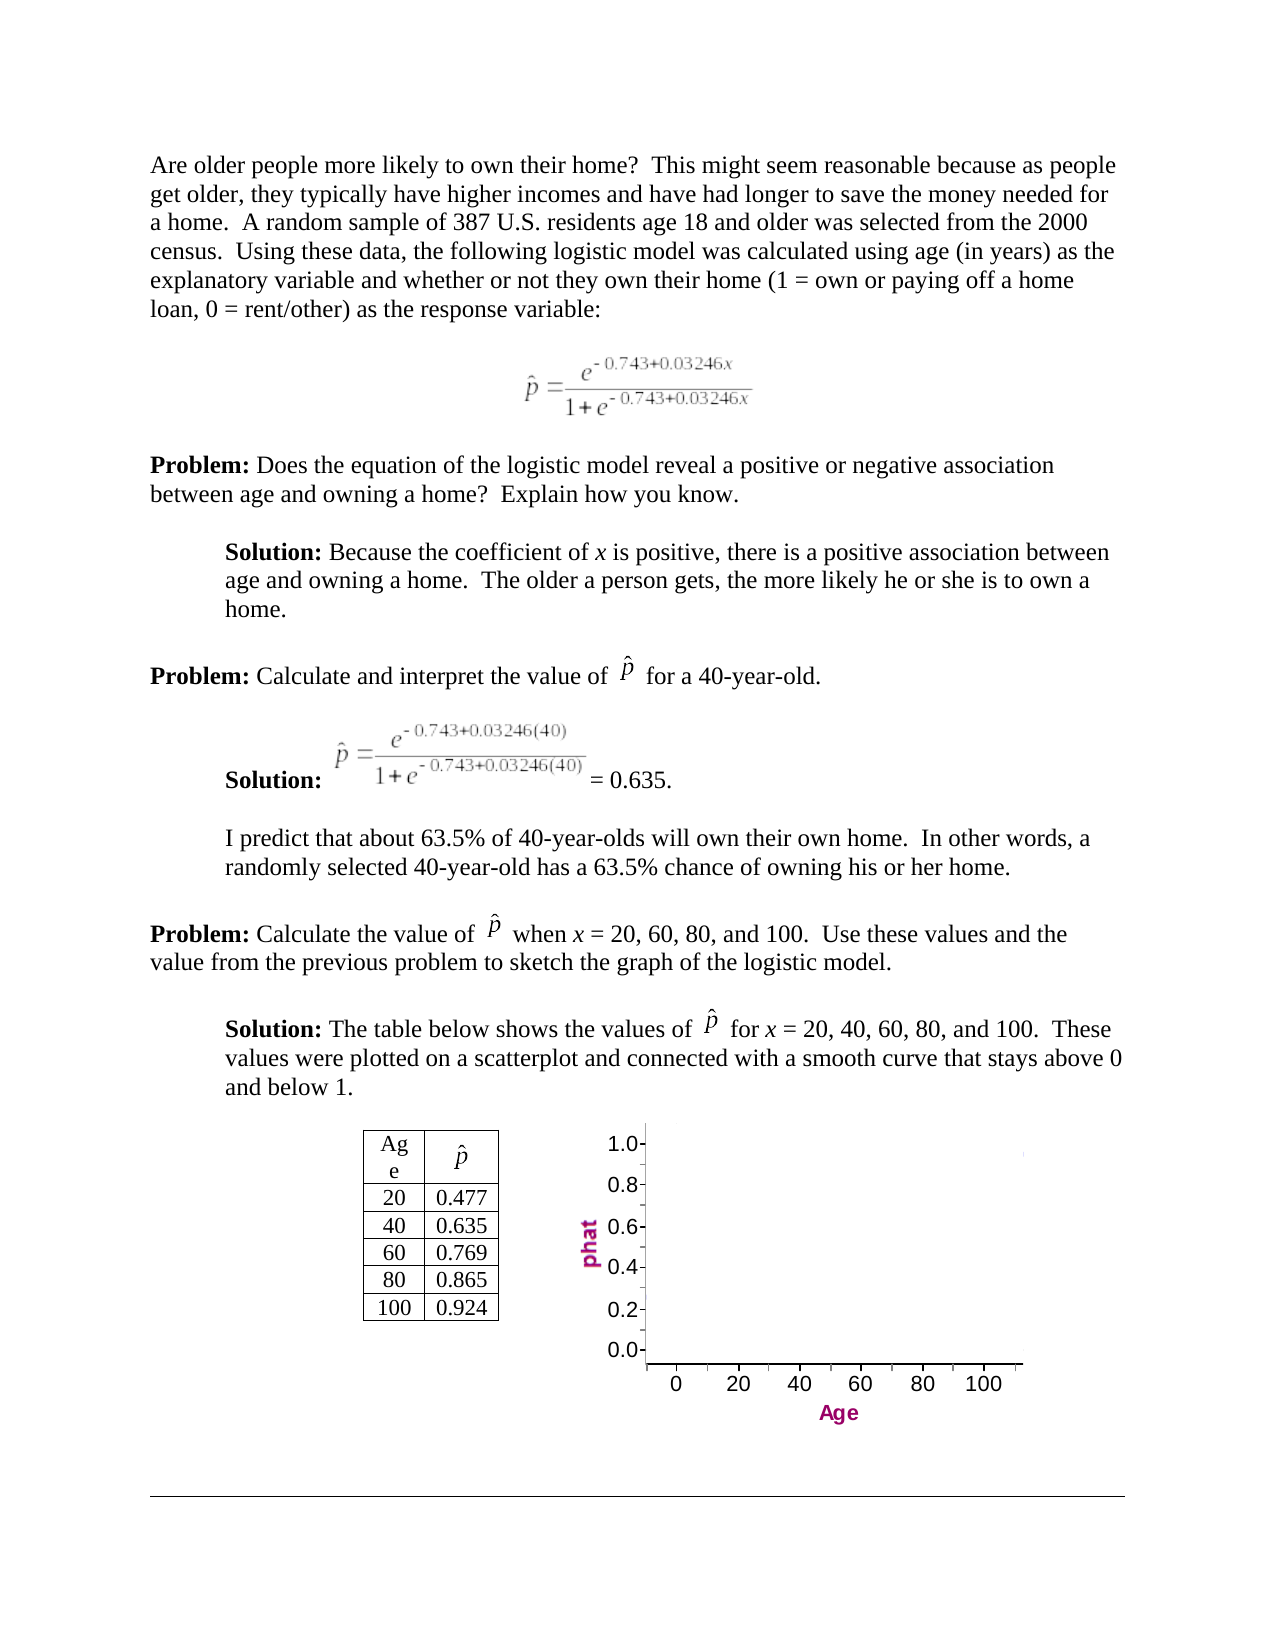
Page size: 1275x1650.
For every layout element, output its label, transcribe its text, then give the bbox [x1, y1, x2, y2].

text Problem: Does the equation of the logistic model reveal a positive or negative association between age and owning a home? Explain how you know. [150, 450, 1125, 508]
table_header Age [364, 1131, 424, 1183]
table_cell 0.865 [425, 1266, 498, 1293]
table_cell 40 [364, 1212, 424, 1238]
text Solution: = 0.635. [225, 718, 1125, 794]
text Problem: Calculate and interpret the value of for a 40-year-old. [150, 652, 1125, 690]
table_cell 0.924 [425, 1294, 498, 1320]
text Solution: The table below shows the values of for x = 20, 40, 60, 80, and 100. These values were plotted on a scatterplot and connected with a smooth curve that stays above 0 and below 1. [225, 1005, 1125, 1101]
table_cell 100 [364, 1294, 424, 1320]
text Solution: Because the coefficient of x is positive, there is a positive association between age and owning a home. The older a person gets, the more likely he or she is to own a home. [225, 537, 1125, 623]
table_cell 0.477 [425, 1184, 498, 1211]
table_cell 20 [364, 1184, 424, 1211]
table_cell 80 [364, 1266, 424, 1293]
table_header [425, 1131, 498, 1183]
text Problem: Calculate the value of when x = 20, 60, 80, and 100. Use these values and the value from the previous problem to sketch the graph of the logistic model. [150, 909, 1125, 976]
table_cell 0.769 [425, 1239, 498, 1265]
table_cell 0.635 [425, 1212, 498, 1238]
text I predict that about 63.5% of 40-year-olds will own their own home. In other words, a randomly selected 40-year-old has a 63.5% chance of owning his or her home. [225, 823, 1125, 881]
text Are older people more likely to own their home? This might seem reasonable because as people get older, they typically have higher incomes and have had longer to save the money needed for a home. A random sample of 387 U.S. residents age 18 and older was selected from the 2000 census. Using these data, the following logistic model was calculated using age (in years) as the explanatory variable and whether or not they own their home (1 = own or paying off a home loan, 0 = rent/other) as the response variable: [150, 150, 1125, 322]
table_cell 60 [364, 1239, 424, 1265]
